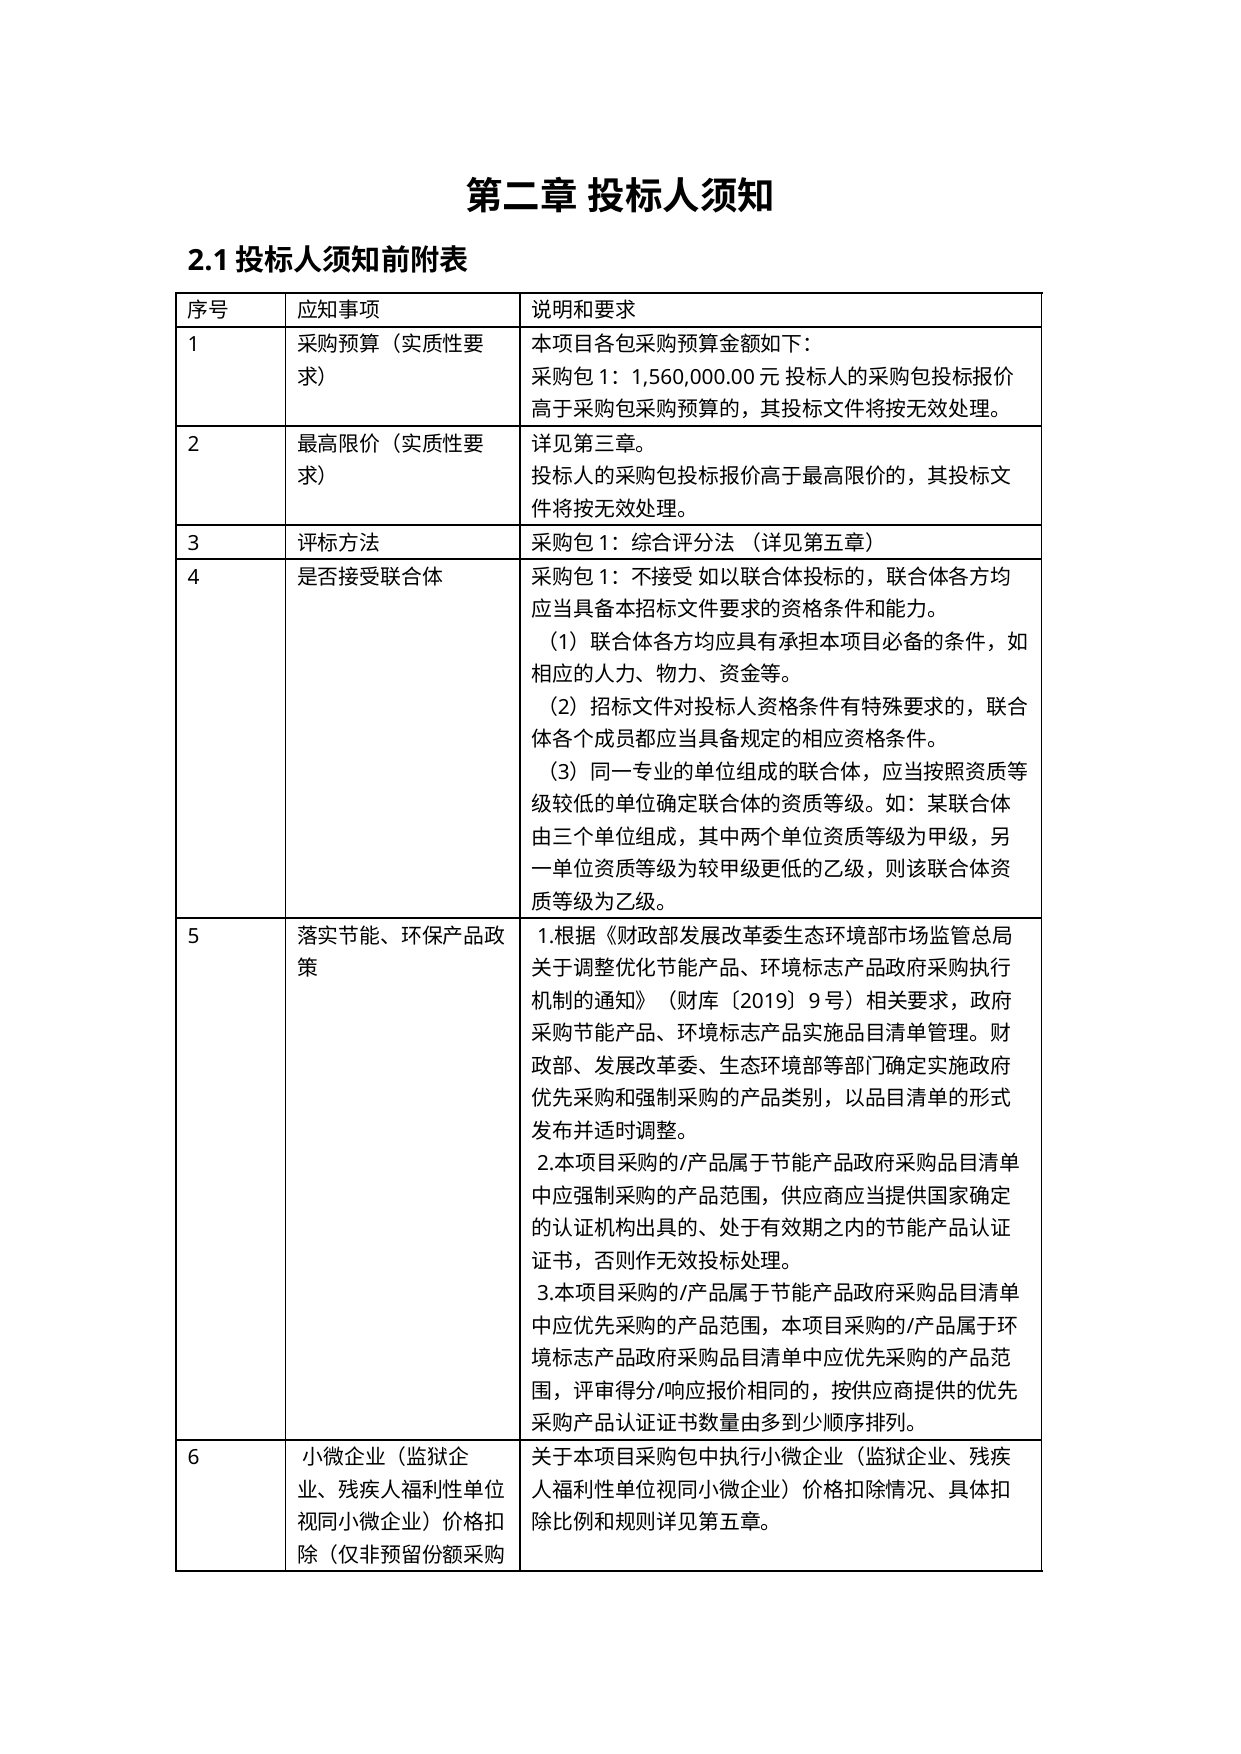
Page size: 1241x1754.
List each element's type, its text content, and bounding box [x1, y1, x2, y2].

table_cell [521, 1441, 1041, 1570]
table_cell 详见第三章。 投标人的采购包投标报价高于最高限价的，其投标文件将按无效处理。 [521, 427, 1041, 524]
table_cell 2 [177, 427, 285, 524]
table_cell 落实节能、环保产品政策 [286, 919, 519, 1439]
table_cell 采购预算（实质性要求） [286, 328, 519, 425]
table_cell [286, 1441, 519, 1570]
table_cell 6 [177, 1441, 285, 1570]
text 2.1投标人须知前附表 [187, 227, 1053, 292]
table_header 序号 [177, 294, 285, 326]
table_cell 4 [177, 560, 285, 917]
table_cell 本项目各包采购预算金额如下： 采购包1：1,560,000.00元 投标人的采购包投标报价高于采购包采购预算的，其投标文件将按无效处理。 [521, 328, 1041, 425]
table_header 应知事项 [286, 294, 519, 326]
table_cell 采购包1：不接受 如以联合体投标的，联合体各方均应当具备本招标文件要求的资格条件和能力。 （1）联合体各方均应具有承担本项目必备的条件，如相应的人力、物力、资金等。 （2）招标文件对投标人资格条件有特殊要求的，联合体各个成员都应当具备规定的相应资格条件。 （3）同一专业的单位组成的联合体，应当按照资质等级较低的单位确定联合体的资质等级。如：某联合体由三个单位组成，其中两个单位资质等级为甲级，另一单位资质等级为较甲级更低的乙级，则该联合体资质等级为乙级。 [521, 560, 1041, 917]
table_cell 采购包1：综合评分法 （详见第五章） [521, 526, 1041, 558]
table_cell 是否接受联合体 [286, 560, 519, 917]
table_cell 最高限价（实质性要求） [286, 427, 519, 524]
table_cell 3 [177, 526, 285, 558]
table_cell 5 [177, 919, 285, 1439]
text 第二章 投标人须知 [187, 162, 1053, 227]
table_header 说明和要求 [521, 294, 1041, 326]
table_cell 1 [177, 328, 285, 425]
table_cell 1.根据《财政部发展改革委生态环境部市场监管总局关于调整优化节能产品、环境标志产品政府采购执行机制的通知》（财库〔2019〕9号）相关要求，政府采购节能产品、环境标志产品实施品目清单管理。财政部、发展改革委、生态环境部等部门确定实施政府优先采购和强制采购的产品类别，以品目清单的形式发布并适时调整。 2.本项目采购的/产品属于节能产品政府采购品目清单中应强制采购的产品范围，供应商应当提供国家确定的认证机构出具的、处于有效期之内的节能产品认证证书，否则作无效投标处理。 3.本项目采购的/产品属于节能产品政府采购品目清单中应优先采购的产品范围，本项目采购的/产品属于环境标志产品政府采购品目清单中应优先采购的产品范围，评审得分/响应报价相同的，按供应商提供的优先采购产品认证证书数量由多到少顺序排列。 [521, 919, 1041, 1439]
table_cell 评标方法 [286, 526, 519, 558]
